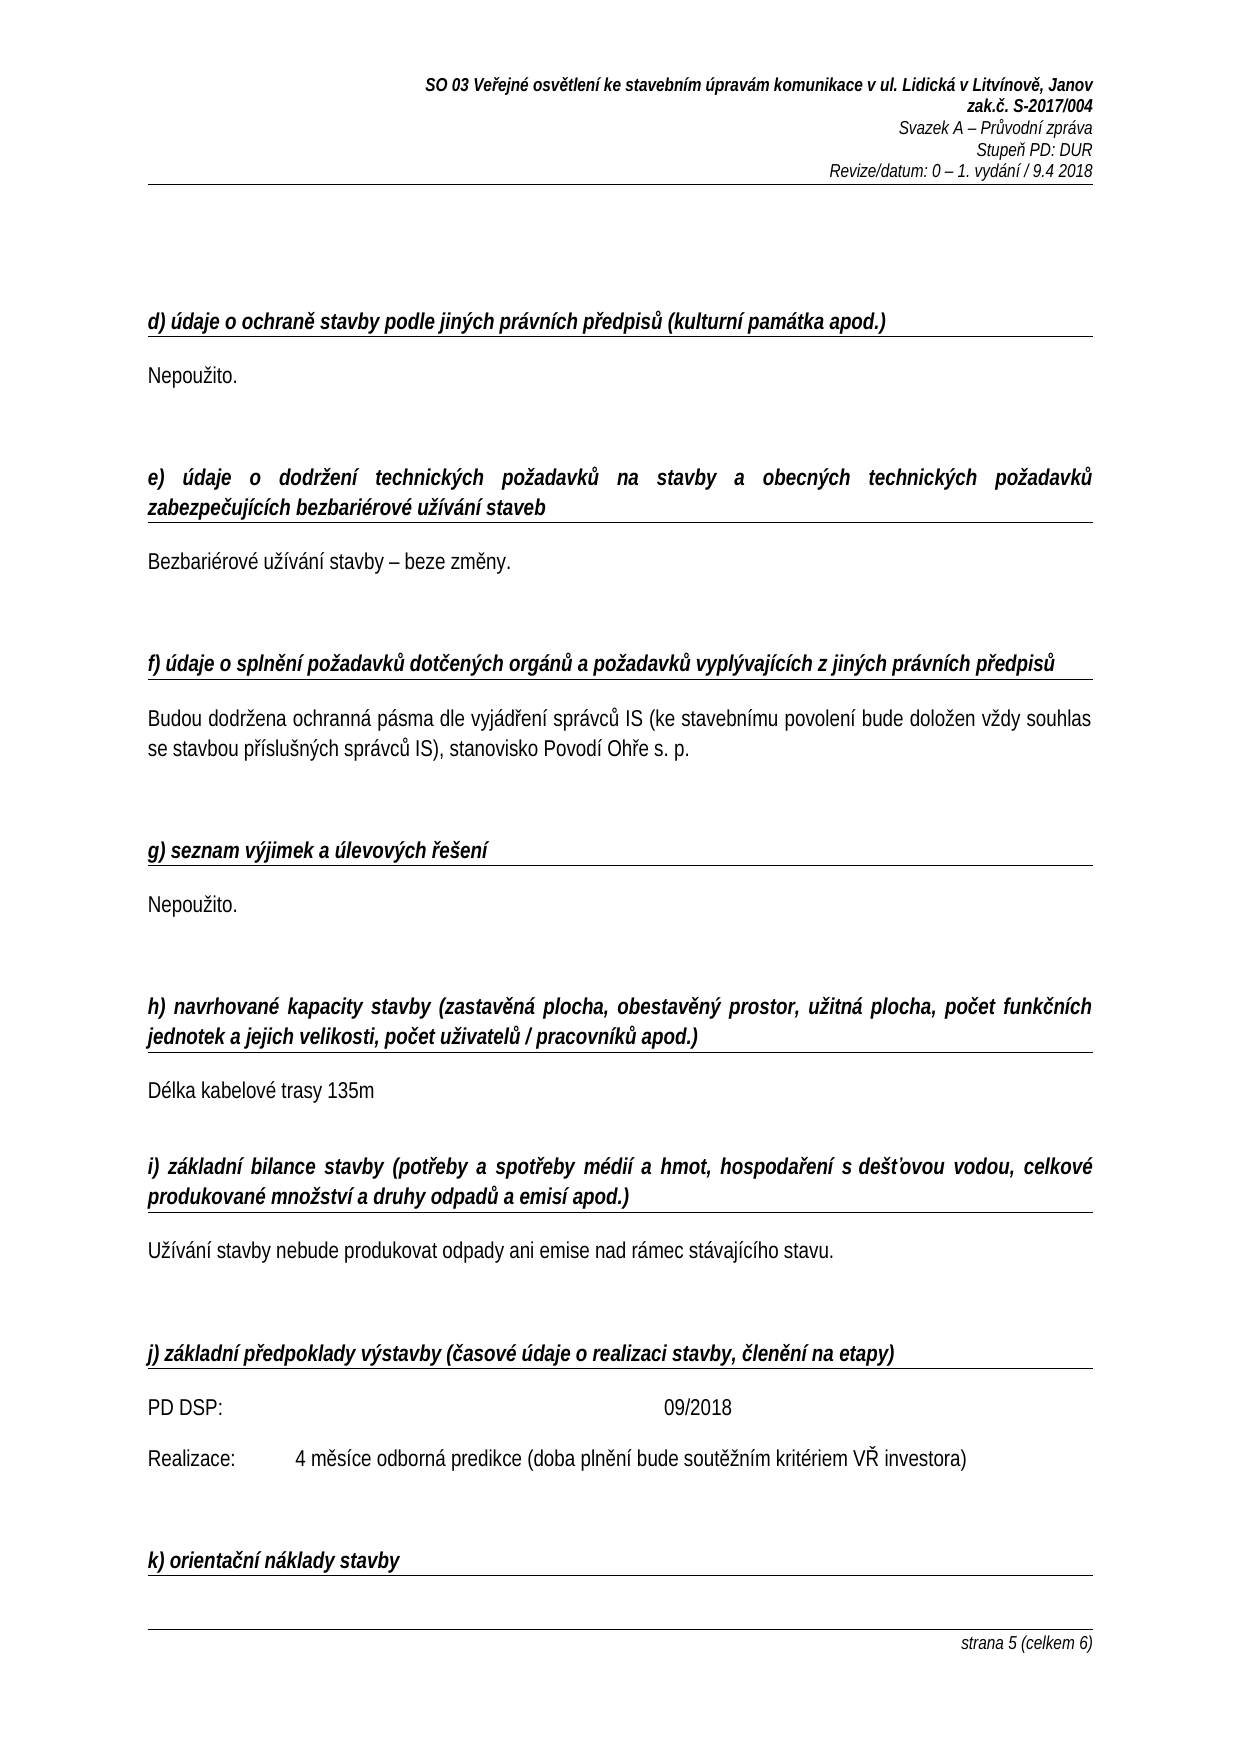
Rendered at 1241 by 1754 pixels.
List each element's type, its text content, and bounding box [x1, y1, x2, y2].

subtitle k) orientační náklady stavby [148, 1547, 1093, 1575]
subtitle j) základní předpoklady výstavby (časové údaje o realizaci stavby, členění na etapy) [148, 1339, 1093, 1368]
text Nepoužito. [148, 362, 1093, 388]
subtitle d) údaje o ochraně stavby podle jiných právních předpisů (kulturní památka apod.) [148, 308, 1093, 336]
subtitle h) navrhované kapacity stavby (zastavěná plocha, obestavěný prostor, užitná plocha, počet funkčních jednotek a jejich velikosti, počet uživatelů / pracovníků apod.) [148, 993, 1093, 1052]
subtitle e) údaje o dodržení technických požadavků na stavby a obecných technických požadavků zabezpečujících bezbariérové užívání staveb [148, 464, 1093, 522]
text Užívání stavby nebude produkovat odpady ani emise nad rámec stávajícího stavu. [148, 1237, 1093, 1264]
text Bezbariérové užívání stavby – beze změny. [148, 548, 1093, 574]
text Nepoužito. [148, 891, 1093, 917]
text Realizace: 4 měsíce odborná predikce (doba plnění bude soutěžním kritériem VŘ investora) [148, 1445, 1093, 1471]
text Délka kabelové trasy 135m [148, 1077, 1093, 1104]
subtitle g) seznam výjimek a úlevových řešení [148, 837, 1093, 865]
subtitle f) údaje o splnění požadavků dotčených orgánů a požadavků vyplývajících z jiných právních předpisů [148, 650, 1093, 679]
text PD DSP: 09/2018 [148, 1394, 1093, 1420]
subtitle i) základní bilance stavby (potřeby a spotřeby médií a hmot, hospodaření s dešťovou vodou, celkové produkované množství a druhy odpadů a emisí apod.) [148, 1153, 1093, 1212]
text Budou dodržena ochranná pásma dle vyjádření správců IS (ke stavebnímu povolení bude doložen vždy souhlas se stavbou příslušných správců IS), stanovisko Povodí Ohře s. p. [148, 704, 1093, 761]
